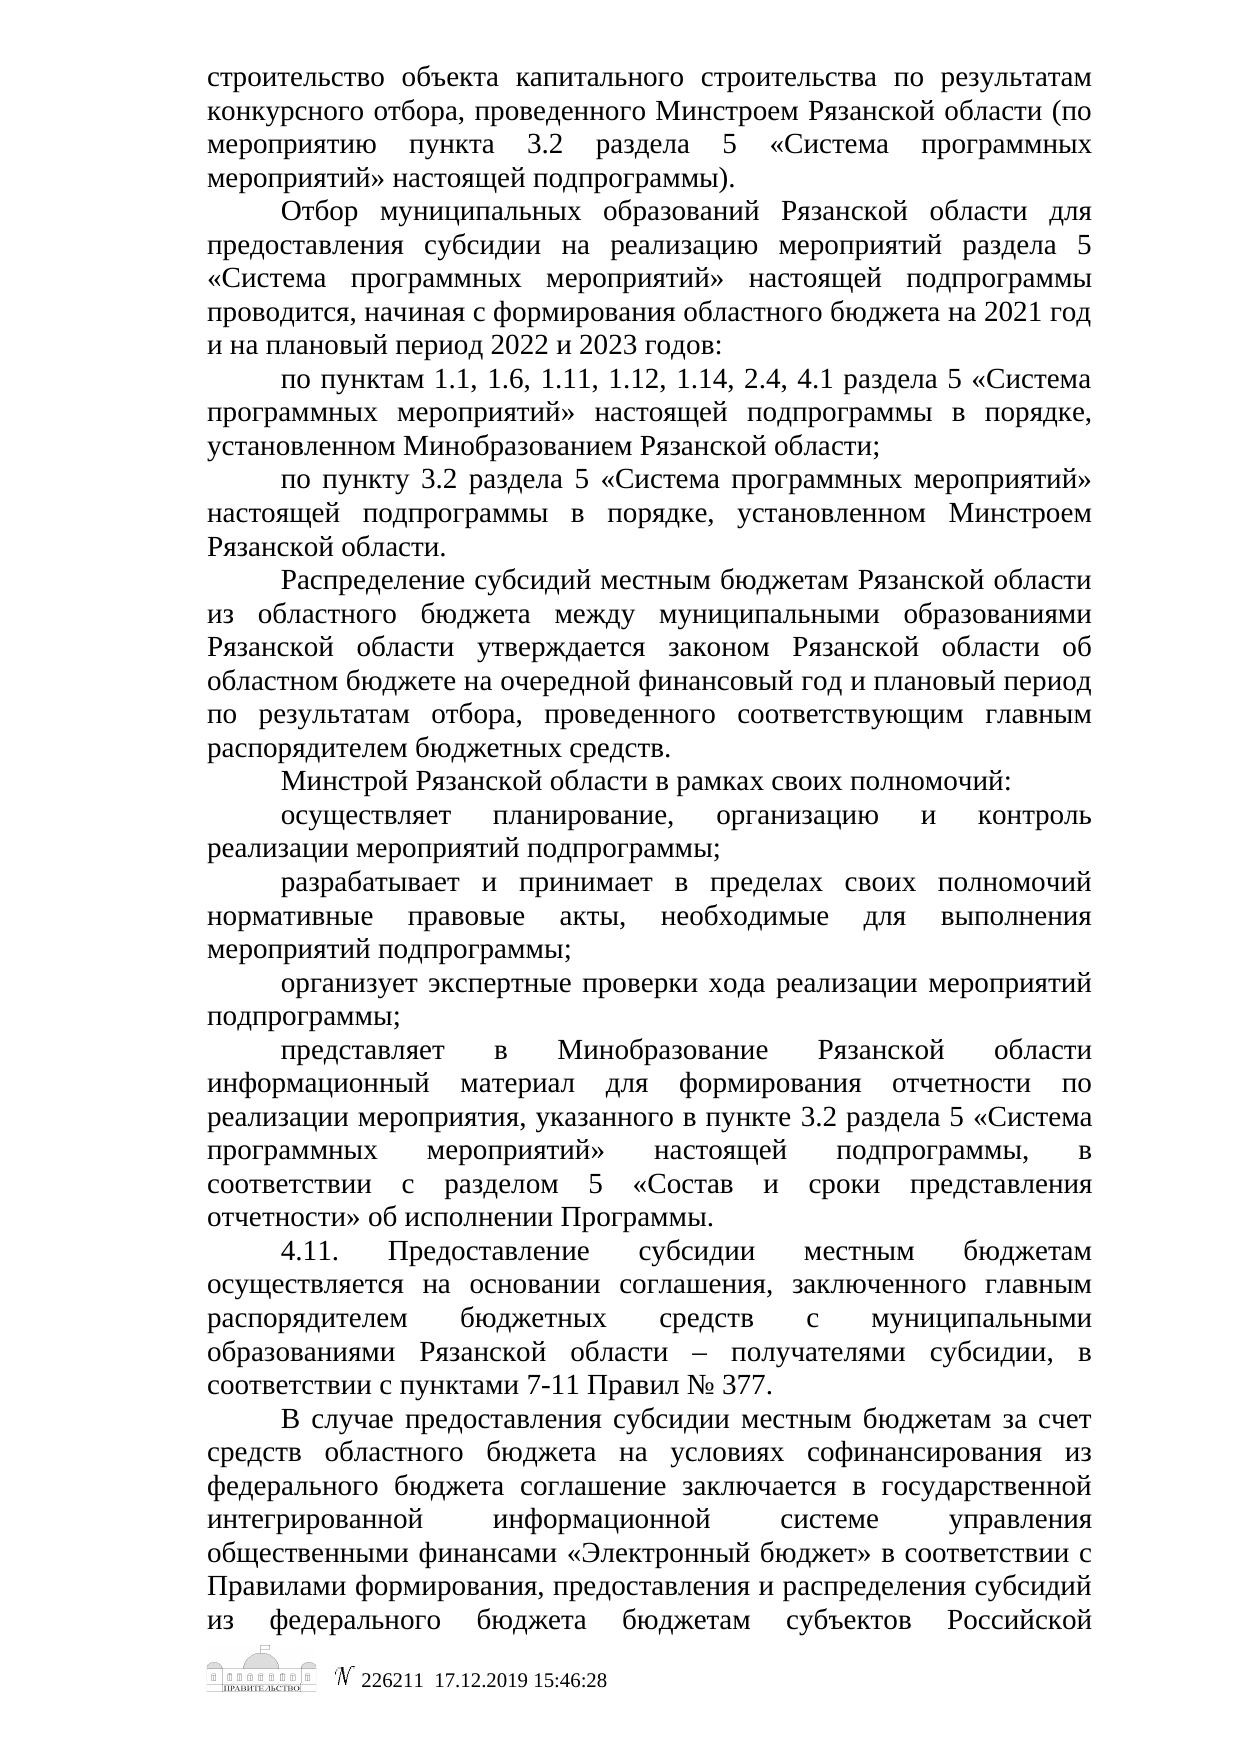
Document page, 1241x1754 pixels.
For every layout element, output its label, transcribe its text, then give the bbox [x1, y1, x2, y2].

text Отбор муниципальных образований Рязанской области для предоставления субсидии на реализацию мероприятий раздела 5 «Система программных мероприятий» настоящей подпрограммы проводится, начиная с формирования областного бюджета на 2021 год и на плановый период 2022 и 2023 годов: [207, 193, 1093, 361]
text представляет в Минобразование Рязанской области информационный материал для формирования отчетности по реализации мероприятия, указанного в пункте 3.2 раздела 5 «Система программных мероприятий» настоящей подпрограммы, в соответствии с разделом 5 «Состав и сроки представления отчетности» об исполнении Программы. [207, 1032, 1093, 1233]
picture [206, 1645, 317, 1692]
text по пункту 3.2 раздела 5 «Система программных мероприятий» настоящей подпрограммы в порядке, установленном Минстроем Рязанской области. [207, 462, 1093, 562]
text 4.11. Предоставление субсидии местным бюджетам осуществляется на основании соглашения, заключенного главным распорядителем бюджетных средств с муниципальными образованиями Рязанской области – получателями субсидии, в соответствии с пунктами 7-11 Правил № 377. [207, 1233, 1093, 1401]
text разрабатывает и принимает в пределах своих полномочий нормативные правовые акты, необходимые для выполнения мероприятий подпрограммы; [207, 864, 1093, 965]
text Минстрой Рязанской области в рамках своих полномочий: [207, 763, 1093, 797]
text по пунктам 1.1, 1.6, 1.11, 1.12, 1.14, 2.4, 4.1 раздела 5 «Система программных мероприятий» настоящей подпрограммы в порядке, установленном Минобразованием Рязанской области; [207, 361, 1093, 462]
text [207, 59, 1093, 193]
text Распределение субсидий местным бюджетам Рязанской области из областного бюджета между муниципальными образованиями Рязанской области утверждается законом Рязанской области об областном бюджете на очередной финансовый год и плановый период по результатам отбора, проведенного соответствующим главным распорядителем бюджетных средств. [207, 562, 1093, 763]
text организует экспертные проверки хода реализации мероприятий подпрограммы; [207, 965, 1093, 1032]
picture [330, 1663, 359, 1687]
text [207, 1401, 1093, 1636]
text осуществляет планирование, организацию и контроль реализации мероприятий подпрограммы; [207, 797, 1093, 864]
